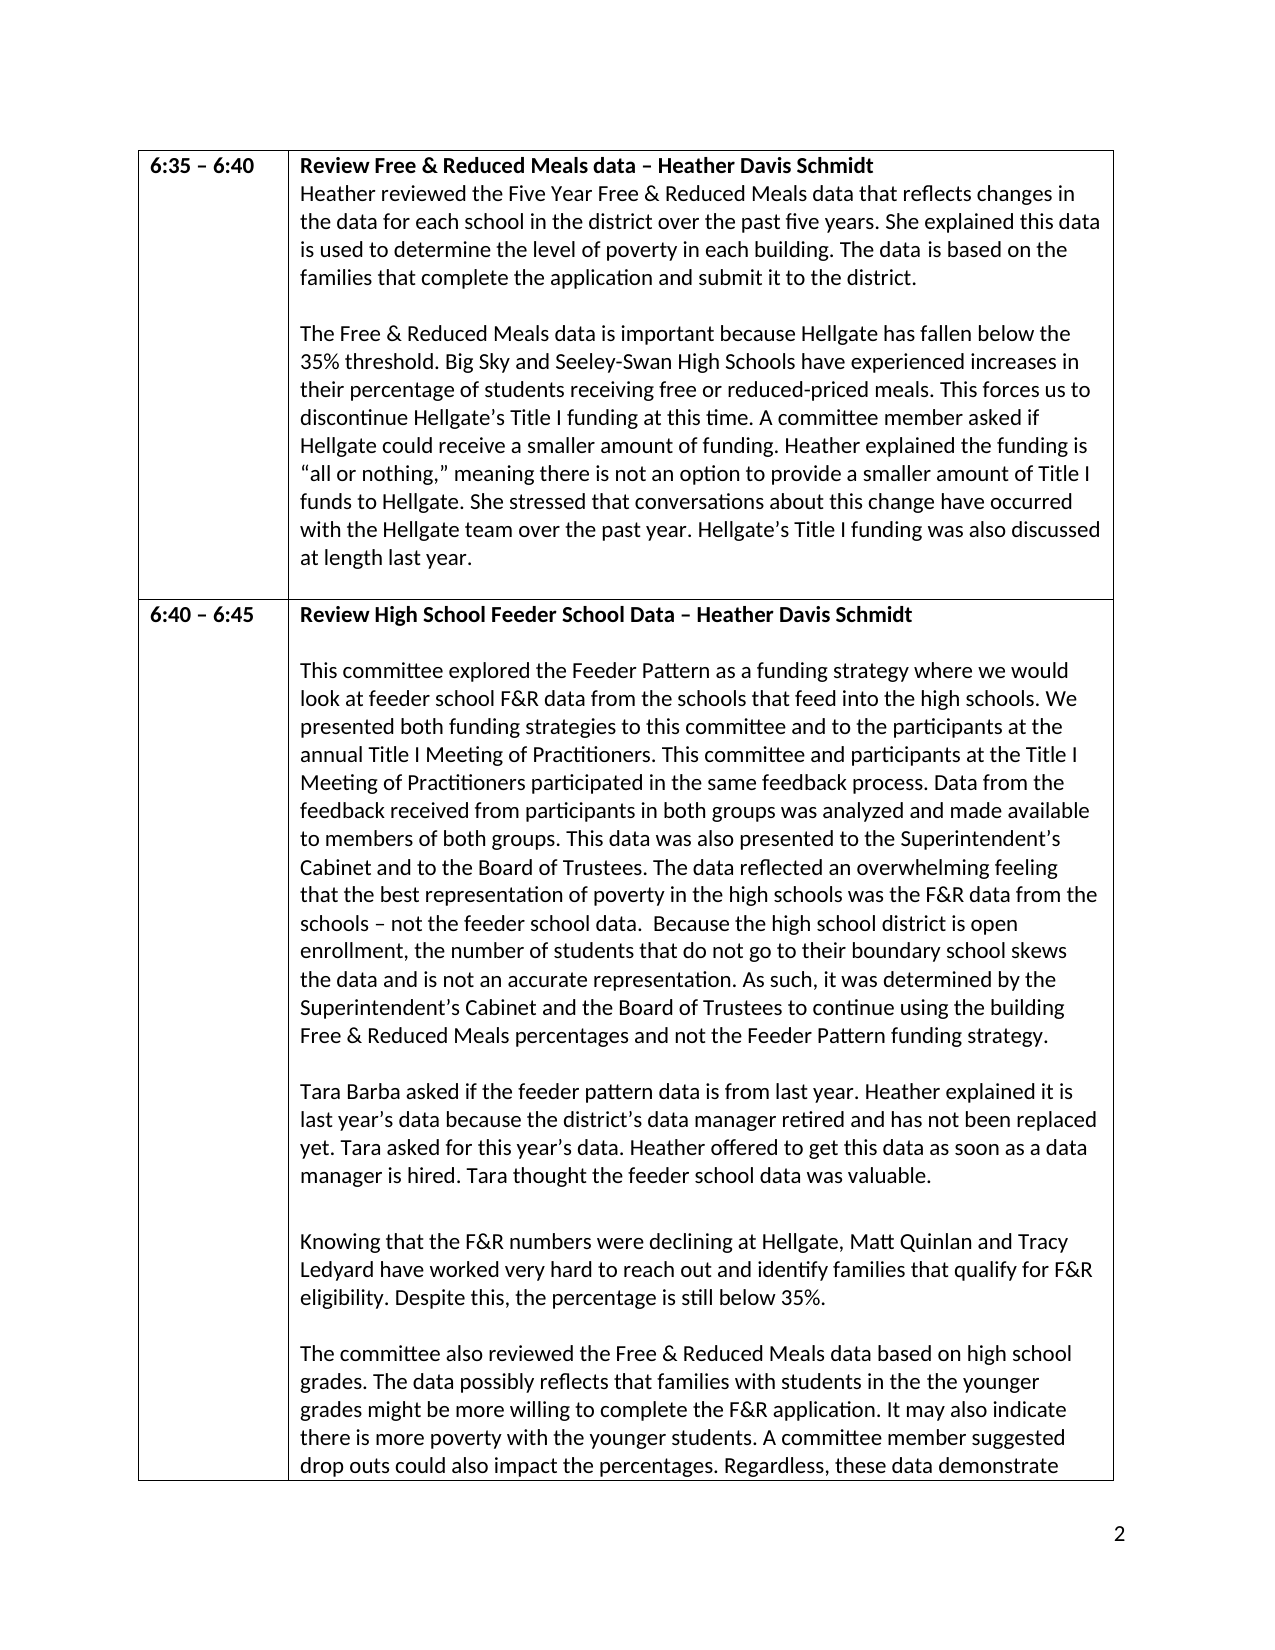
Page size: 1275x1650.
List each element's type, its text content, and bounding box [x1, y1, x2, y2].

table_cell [289, 600, 1113, 1479]
table_cell 6:40 – 6:45 [139, 600, 288, 1479]
table_cell Review Free & Reduced Meals data – Heather Davis Schmidt Heather reviewed the Five Year Free & Reduced Meals data that reflects changes in the data for each school in the district over the past five years. She explained this data is used to determine the level of poverty in each building. The data is based on the families that complete the application and submit it to the district. The Free & Reduced Meals data is important because Hellgate has fallen below the 35% threshold. Big Sky and Seeley-Swan High Schools have experienced increases in their percentage of students receiving free or reduced-priced meals. This forces us to discontinue Hellgate’s Title I funding at this time. A committee member asked if Hellgate could receive a smaller amount of funding. Heather explained the funding is “all or nothing,” meaning there is not an option to provide a smaller amount of Title I funds to Hellgate. She stressed that conversations about this change have occurred with the Hellgate team over the past year. Hellgate’s Title I funding was also discussed at length last year. [289, 151, 1113, 599]
table_cell 6:35 – 6:40 [139, 151, 288, 599]
